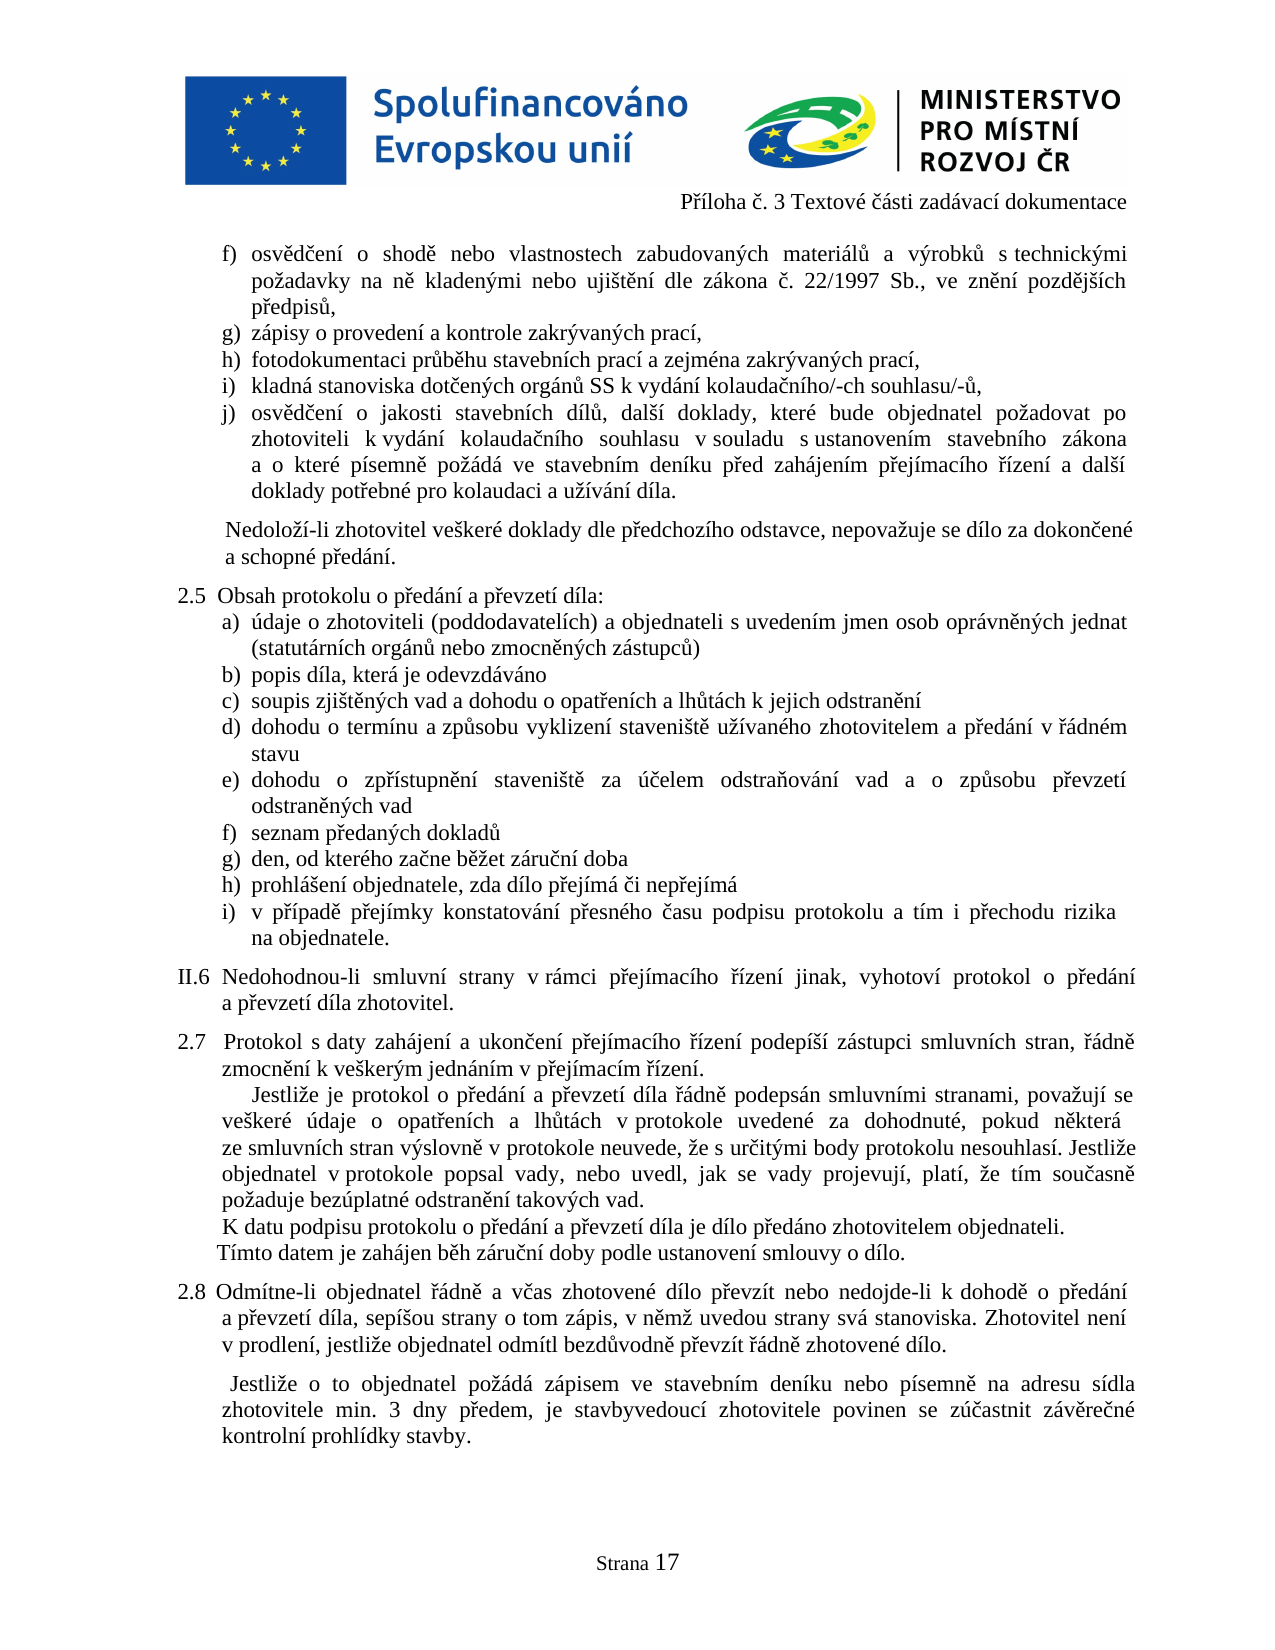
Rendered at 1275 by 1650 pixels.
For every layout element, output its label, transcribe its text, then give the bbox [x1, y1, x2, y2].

text Jestliže o to objednatel požádá zápisem ve stavebním deníku nebo písemně na adresu sídla zhotovitele min. 3 dny předem, je stavbyvedoucí zhotovitele povinen se zúčastnit závěrečné kontrolní prohlídky stavby. [207, 1369, 1137, 1449]
list Nedohodnou-li smluvní strany v rámci přejímacího řízení jinak, vyhotoví protokol o předání a převzetí díla zhotovitel. [177, 963, 1137, 1016]
text 2.7 Protokol s daty zahájení a ukončení přejímacího řízení podepíší zástupci smluvních stran, řádně zmocnění k veškerým jednáním v přejímacím řízení. [177, 1028, 1137, 1081]
list kladná stanoviska dotčených orgánů SS k vydání kolaudačního/-ch souhlasu/-ů, [222, 372, 1127, 398]
list údaje o zhotoviteli (poddodavatelích) a objednateli s uvedením jmen osob oprávněných jednat (statutárních orgánů nebo zmocněných zástupců) [222, 608, 1127, 661]
text Nedoloží-li zhotovitel veškeré doklady dle předchozího odstavce, nepovažuje se dílo za dokončené [148, 516, 1137, 543]
list soupis zjištěných vad a dohodu o opatřeních a lhůtách k jejich odstranění [222, 687, 1127, 713]
list dohodu o zpřístupnění staveniště za účelem odstraňování vad a o způsobu převzetí odstraněných vad [222, 766, 1127, 819]
text 2.5 Obsah protokolu o předání a převzetí díla: [177, 582, 1137, 608]
list osvědčení o jakosti stavebních dílů, další doklady, které bude objednatel požadovat po zhotoviteli k vydání kolaudačního souhlasu v souladu s ustanovením stavebního zákona a o které písemně požádá ve stavebním deníku před zahájením přejímacího řízení a další doklady potřebné pro kolaudaci a užívání díla. [222, 398, 1127, 504]
list popis díla, která je odevzdáváno [222, 661, 1127, 687]
picture [182, 73, 1128, 188]
list seznam předaných dokladů [222, 819, 1127, 845]
list dohodu o termínu a způsobu vyklizení staveniště užívaného zhotovitelem a předání v řádném stavu [222, 713, 1127, 766]
list v případě přejímky konstatování přesného času podpisu protokolu a tím i přechodu rizika na objednatele. [222, 898, 1127, 951]
text Tímto datem je zahájen běh záruční doby podle ustanovení smlouvy o dílo. [148, 1239, 1137, 1266]
list osvědčení o shodě nebo vlastnostech zabudovaných materiálů a výrobků s technickými požadavky na ně kladenými nebo ujištění dle zákona č. 22/1997 Sb., ve znění pozdějších předpisů, [222, 240, 1127, 319]
list den, od kterého začne běžet záruční doba [222, 845, 1127, 872]
list prohlášení objednatele, zda dílo přejímá či nepřejímá [222, 872, 1127, 898]
list zápisy o provedení a kontrole zakrývaných prací, [222, 319, 1127, 346]
text Jestliže je protokol o předání a převzetí díla řádně podepsán smluvními stranami, považují se veškeré údaje o opatřeních a lhůtách v protokole uvedené za dohodnuté, pokud některá ze smluvních stran výslovně v protokole neuvede, že s určitými body protokolu nesouhlasí. Jestliže objednatel v protokole popsal vady, nebo uvedl, jak se vady projevují, platí, že tím současně požaduje bezúplatné odstranění takových vad. [148, 1081, 1137, 1213]
text a schopné předání. [148, 543, 1137, 569]
text K datu podpisu protokolu o předání a převzetí díla je dílo předáno zhotovitelem objednateli. [148, 1213, 1137, 1239]
text 2.8 Odmítne-li objednatel řádně a včas zhotovené dílo převzít nebo nedojde-li k dohodě o předání a převzetí díla, sepíšou strany o tom zápis, v němž uvedou strany svá stanoviska. Zhotovitel není v prodlení, jestliže objednatel odmítl bezdůvodně převzít řádně zhotovené dílo. [177, 1278, 1127, 1357]
list fotodokumentaci průběhu stavebních prací a zejména zakrývaných prací, [222, 346, 1127, 372]
